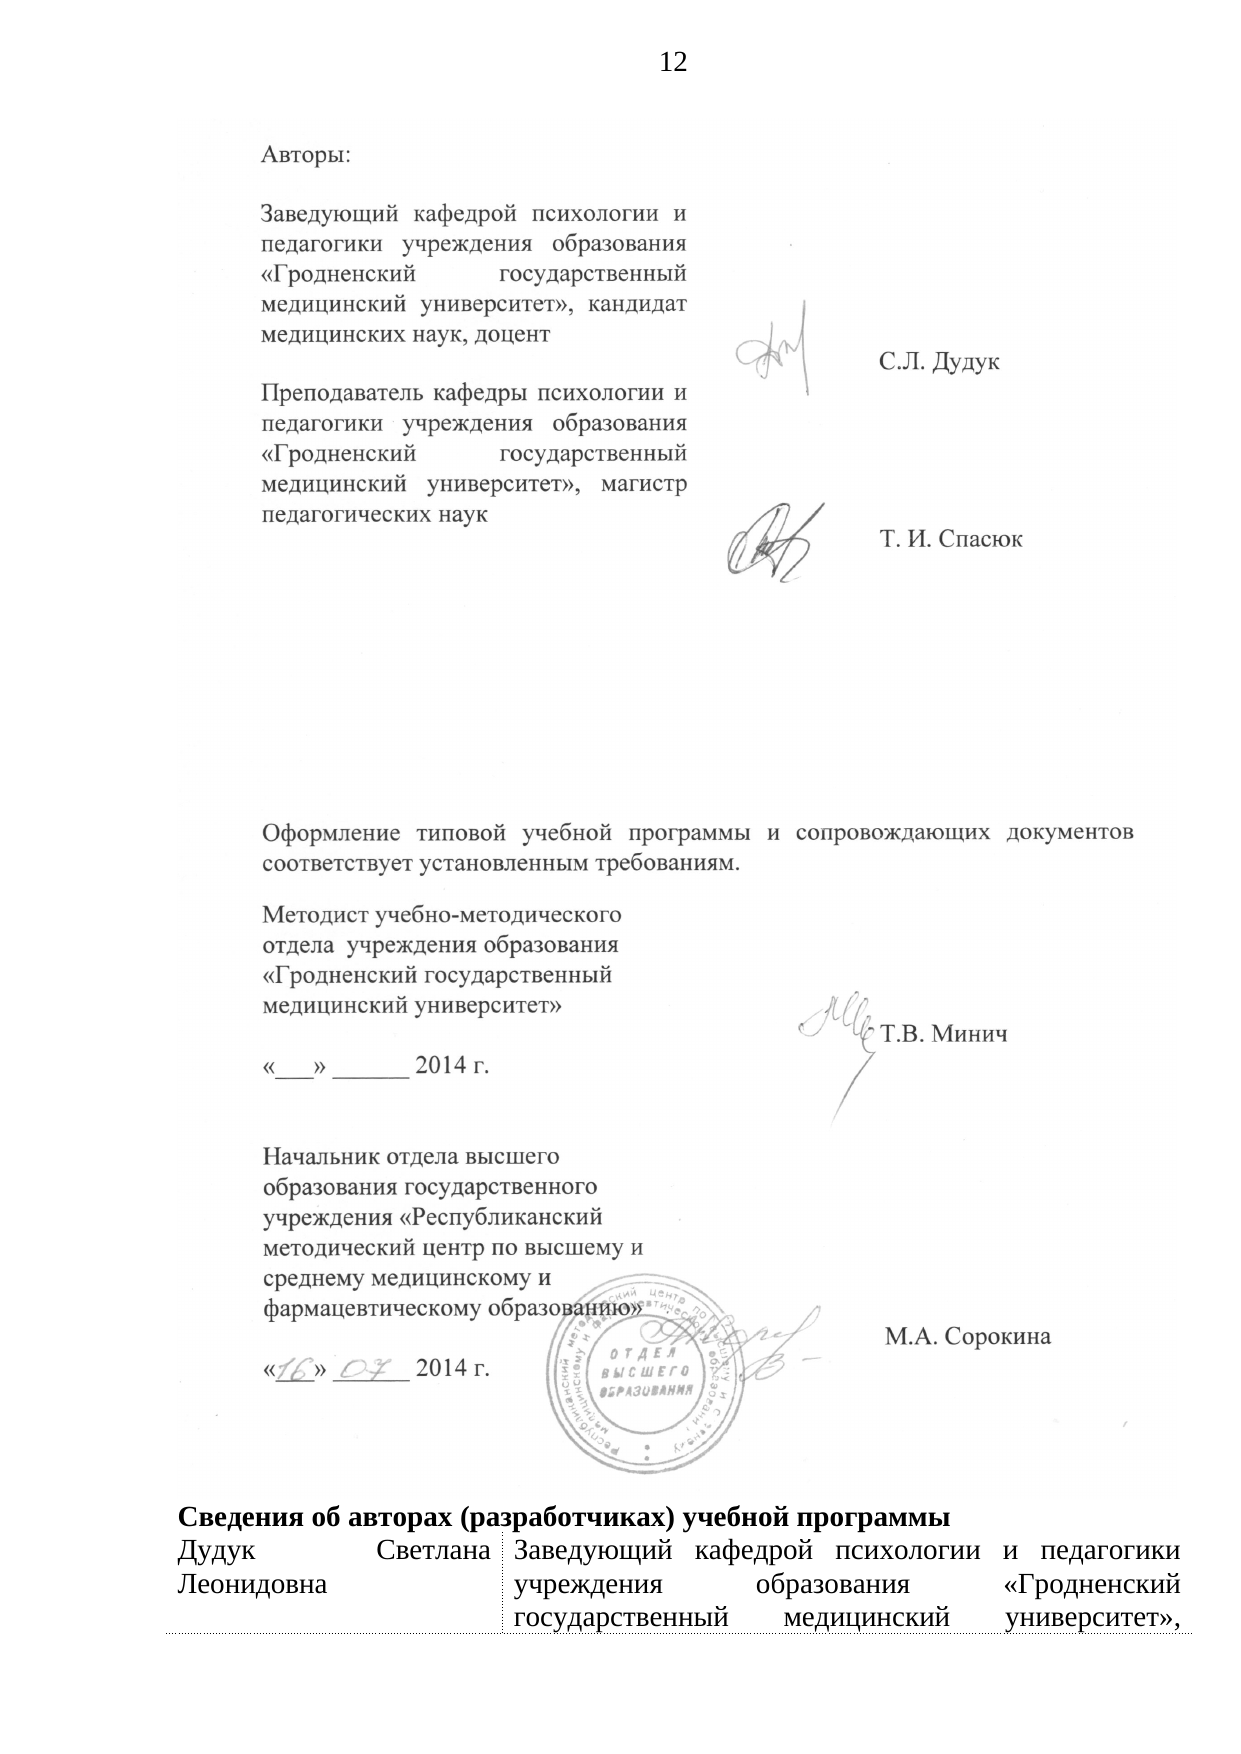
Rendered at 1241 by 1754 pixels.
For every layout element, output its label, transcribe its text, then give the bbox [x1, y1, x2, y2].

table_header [502, 1532, 1192, 1633]
picture [177, 118, 1178, 1499]
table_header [166, 1532, 502, 1633]
